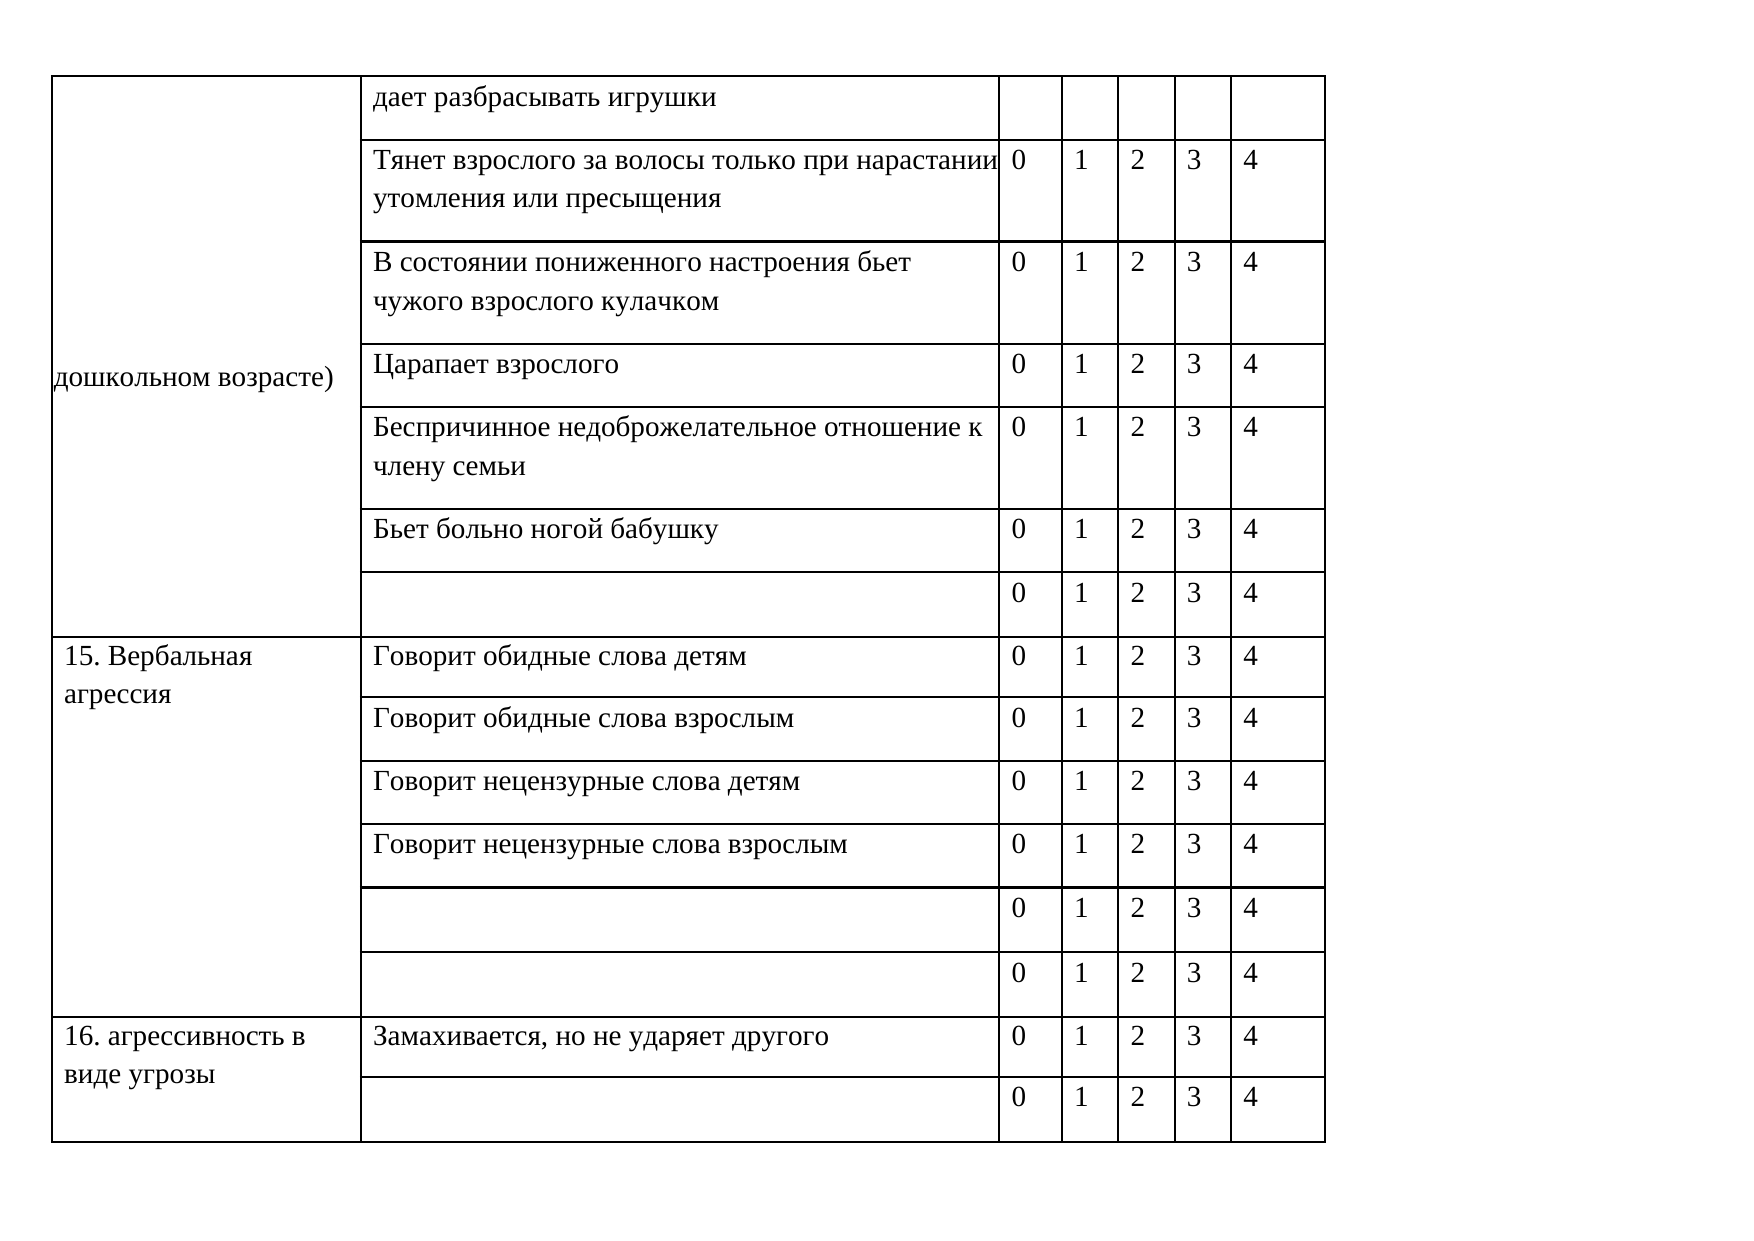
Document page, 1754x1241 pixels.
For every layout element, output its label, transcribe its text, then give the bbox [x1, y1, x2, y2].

table_cell 2 [1119, 1018, 1174, 1076]
table_cell 2 [1119, 573, 1174, 636]
table_cell 2 [1119, 141, 1174, 240]
table_cell 4 [1232, 510, 1324, 571]
table_cell 4 [1232, 762, 1324, 823]
table_cell Тянет взрослого за волосы только при нарастании утомления или пресыщения [362, 141, 998, 240]
table_cell 0 [1000, 408, 1061, 508]
table_cell 1 [1063, 1078, 1117, 1141]
table_cell 1 [1063, 1018, 1117, 1076]
table_cell 3 [1176, 345, 1230, 406]
table_cell 3 [1176, 638, 1230, 696]
table_cell 3 [1176, 77, 1230, 138]
table_cell 0 [1000, 1078, 1061, 1141]
table_cell 1 [1063, 243, 1117, 342]
table_cell Говорит нецензурные слова взрослым [362, 825, 998, 886]
table_cell 1 [1063, 698, 1117, 759]
table_cell 4 [1232, 345, 1324, 406]
table_cell 3 [1176, 243, 1230, 342]
table_cell [362, 953, 998, 1016]
table_cell [362, 573, 998, 636]
table_cell 4 [1232, 953, 1324, 1016]
table_cell 0 [1000, 638, 1061, 696]
table_cell 2 [1119, 762, 1174, 823]
table_cell 0 [1000, 141, 1061, 240]
table_cell 2 [1119, 698, 1174, 759]
table_cell 2 [1119, 510, 1174, 571]
table_cell 3 [1176, 408, 1230, 508]
table_cell 2 [1119, 825, 1174, 886]
table_cell 0 [1000, 573, 1061, 636]
table_cell 0 [1000, 243, 1061, 342]
table_cell Царапает взрослого [362, 345, 998, 406]
table_cell 1 [1063, 953, 1117, 1016]
table_cell 4 [1232, 408, 1324, 508]
table_cell Замахивается, но не ударяет другого [362, 1018, 998, 1076]
table_cell 2 [1119, 889, 1174, 951]
table_cell 3 [1176, 762, 1230, 823]
table_cell Говорит обидные слова взрослым [362, 698, 998, 759]
table_cell 4 [1232, 77, 1324, 138]
table_cell 4 [1232, 573, 1324, 636]
table_cell 0 [1000, 1018, 1061, 1076]
table_cell 4 [1232, 141, 1324, 240]
table_cell В состоянии пониженного настроения бьет чужого взрослого кулачком [362, 243, 998, 342]
table_cell 2 [1119, 243, 1174, 342]
table_cell 1 [1063, 77, 1117, 138]
table_cell 0 [1000, 345, 1061, 406]
table_cell 3 [1176, 1018, 1230, 1076]
table_cell 1 [1063, 889, 1117, 951]
table_cell 4 [1232, 1018, 1324, 1076]
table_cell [362, 77, 998, 138]
table_cell 0 [1000, 825, 1061, 886]
table_cell 4 [1232, 638, 1324, 696]
table_cell 1 [1063, 825, 1117, 886]
table_cell 0 [1000, 953, 1061, 1016]
table_cell 2 [1119, 408, 1174, 508]
table_cell 0 [1000, 77, 1061, 138]
table_cell 2 [1119, 638, 1174, 696]
table_cell 3 [1176, 510, 1230, 571]
table_cell 16. агрессивность в виде угрозы [53, 1018, 360, 1141]
table_cell 4 [1232, 698, 1324, 759]
table_cell 3 [1176, 573, 1230, 636]
table_cell 4 [1232, 825, 1324, 886]
table_cell 3 [1176, 953, 1230, 1016]
table_cell 3 [1176, 825, 1230, 886]
table_cell 3 [1176, 141, 1230, 240]
table_cell 1 [1063, 638, 1117, 696]
table_cell 0 [1000, 698, 1061, 759]
table_cell 0 [1000, 510, 1061, 571]
table_cell 2 [1119, 953, 1174, 1016]
table_cell 1 [1063, 408, 1117, 508]
table_cell 4 [1232, 889, 1324, 951]
table_cell [362, 889, 998, 951]
table_cell 15. Вербальная агрессия [53, 638, 360, 1016]
table_cell Беспричинное недоброжелательное отношение к члену семьи [362, 408, 998, 508]
table_cell 2 [1119, 1078, 1174, 1141]
table_cell 2 [1119, 77, 1174, 138]
table_cell 1 [1063, 510, 1117, 571]
table_cell 1 [1063, 345, 1117, 406]
table_cell 1 [1063, 573, 1117, 636]
table_cell 4 [1232, 1078, 1324, 1141]
table_cell 1 [1063, 141, 1117, 240]
table_cell 1 [1063, 762, 1117, 823]
table_cell [362, 1078, 998, 1141]
table_cell 2 [1119, 345, 1174, 406]
table_cell 0 [1000, 762, 1061, 823]
table_cell Бьет больно ногой бабушку [362, 510, 998, 571]
table_cell 4 [1232, 243, 1324, 342]
table_cell 3 [1176, 889, 1230, 951]
table_cell 0 [1000, 889, 1061, 951]
table_cell 3 [1176, 1078, 1230, 1141]
table_cell Говорит нецензурные слова детям [362, 762, 998, 823]
table_cell 3 [1176, 698, 1230, 759]
table_cell Говорит обидные слова детям [362, 638, 998, 696]
